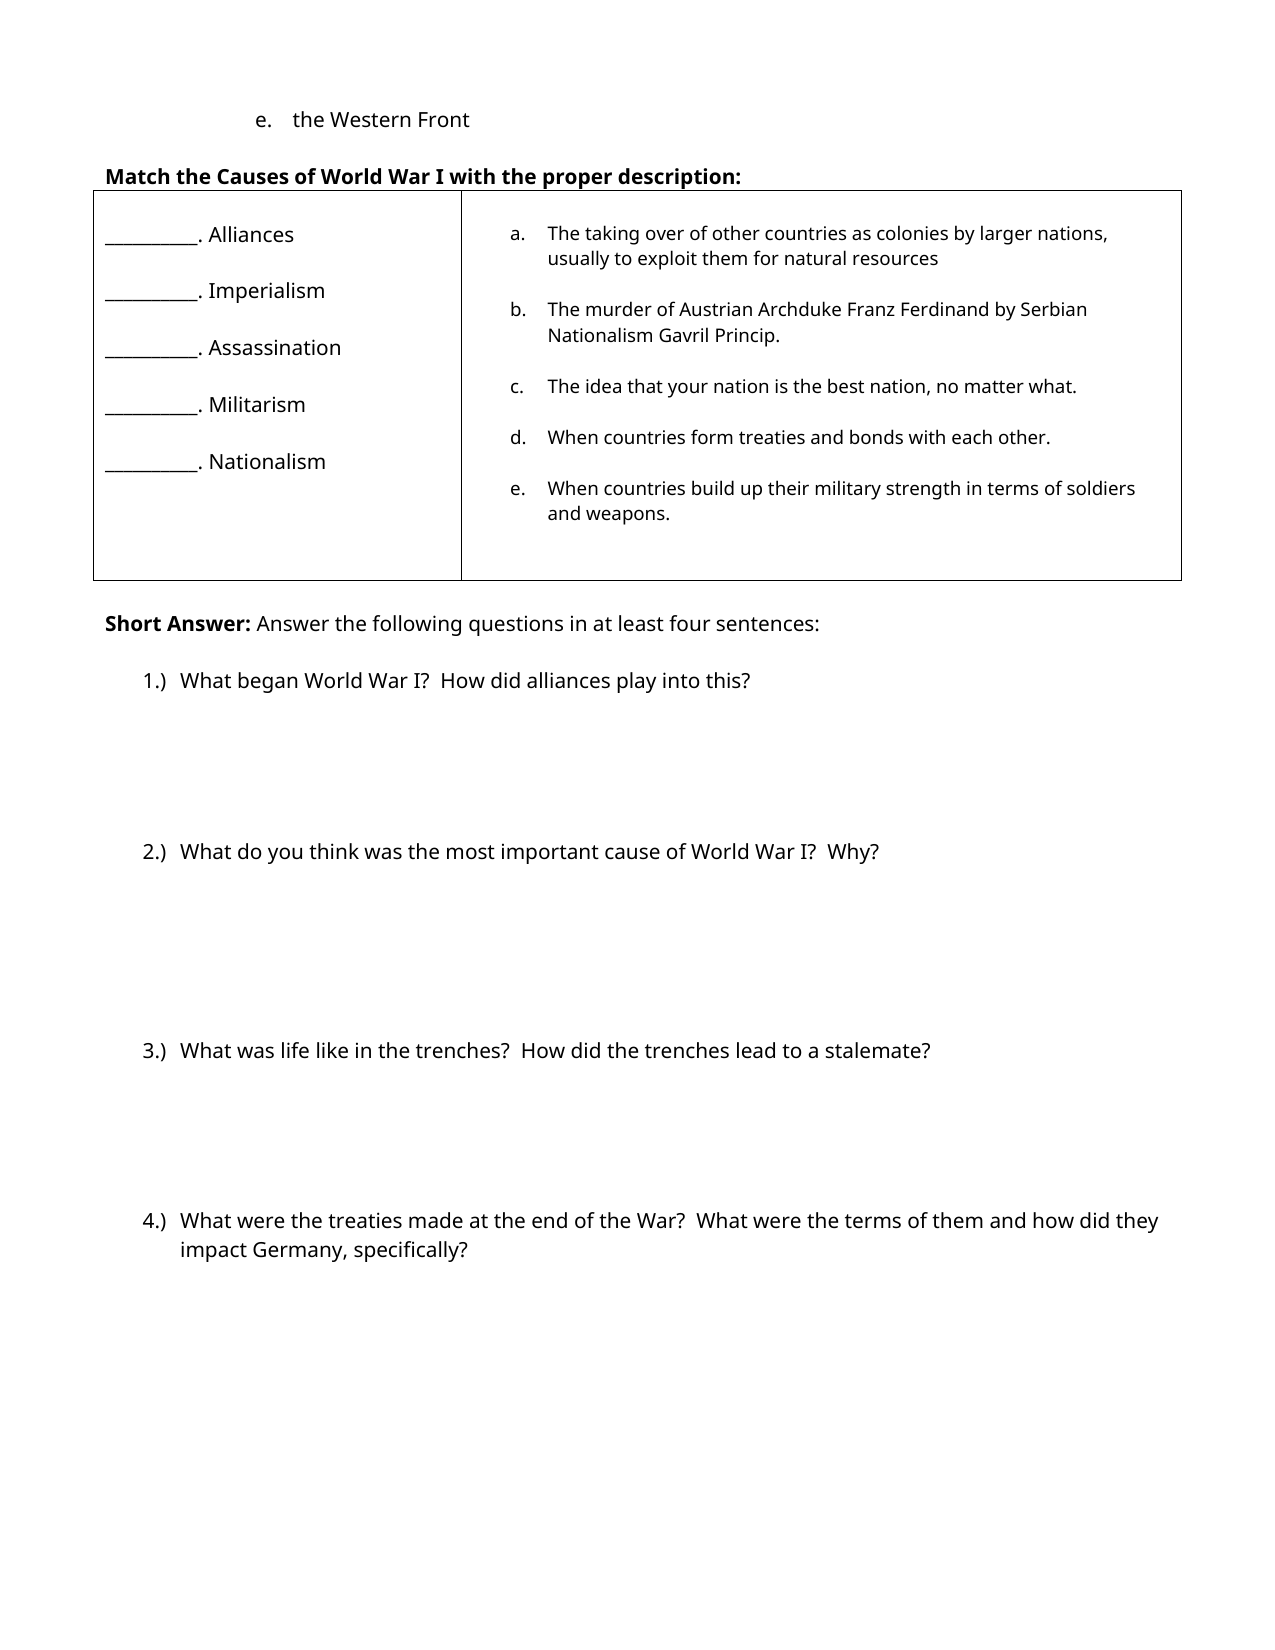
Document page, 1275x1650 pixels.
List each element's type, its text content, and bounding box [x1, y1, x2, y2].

list What do you think was the most important cause of World War I? Why? [142, 837, 1170, 865]
list What was life like in the trenches? How did the trenches lead to a stalemate? [142, 1036, 1170, 1064]
list What were the treaties made at the end of the War? What were the terms of them and how did they impact Germany, specifically? [142, 1207, 1170, 1263]
table_header The taking over of other countries as colonies by larger nations, usually to exploit them for natural resources The murder of Austrian Archduke Franz Ferdinand by Serbian Nationalism Gavril Princip. The idea that your nation is the best nation, no matter what. When countries form treaties and bonds with each other. When countries build up their military strength in terms of soldiers and weapons. [462, 191, 1181, 580]
list the Western Front [255, 105, 1170, 133]
text Short Answer: Answer the following questions in at least four sentences: [105, 609, 1170, 638]
table_header __________. Alliances __________. Imperialism __________. Assassination __________. Militarism __________. Nationalism [94, 191, 461, 580]
list What began World War I? How did alliances play into this? [142, 666, 1170, 695]
text Match the Causes of World War I with the proper description: [105, 162, 1170, 190]
